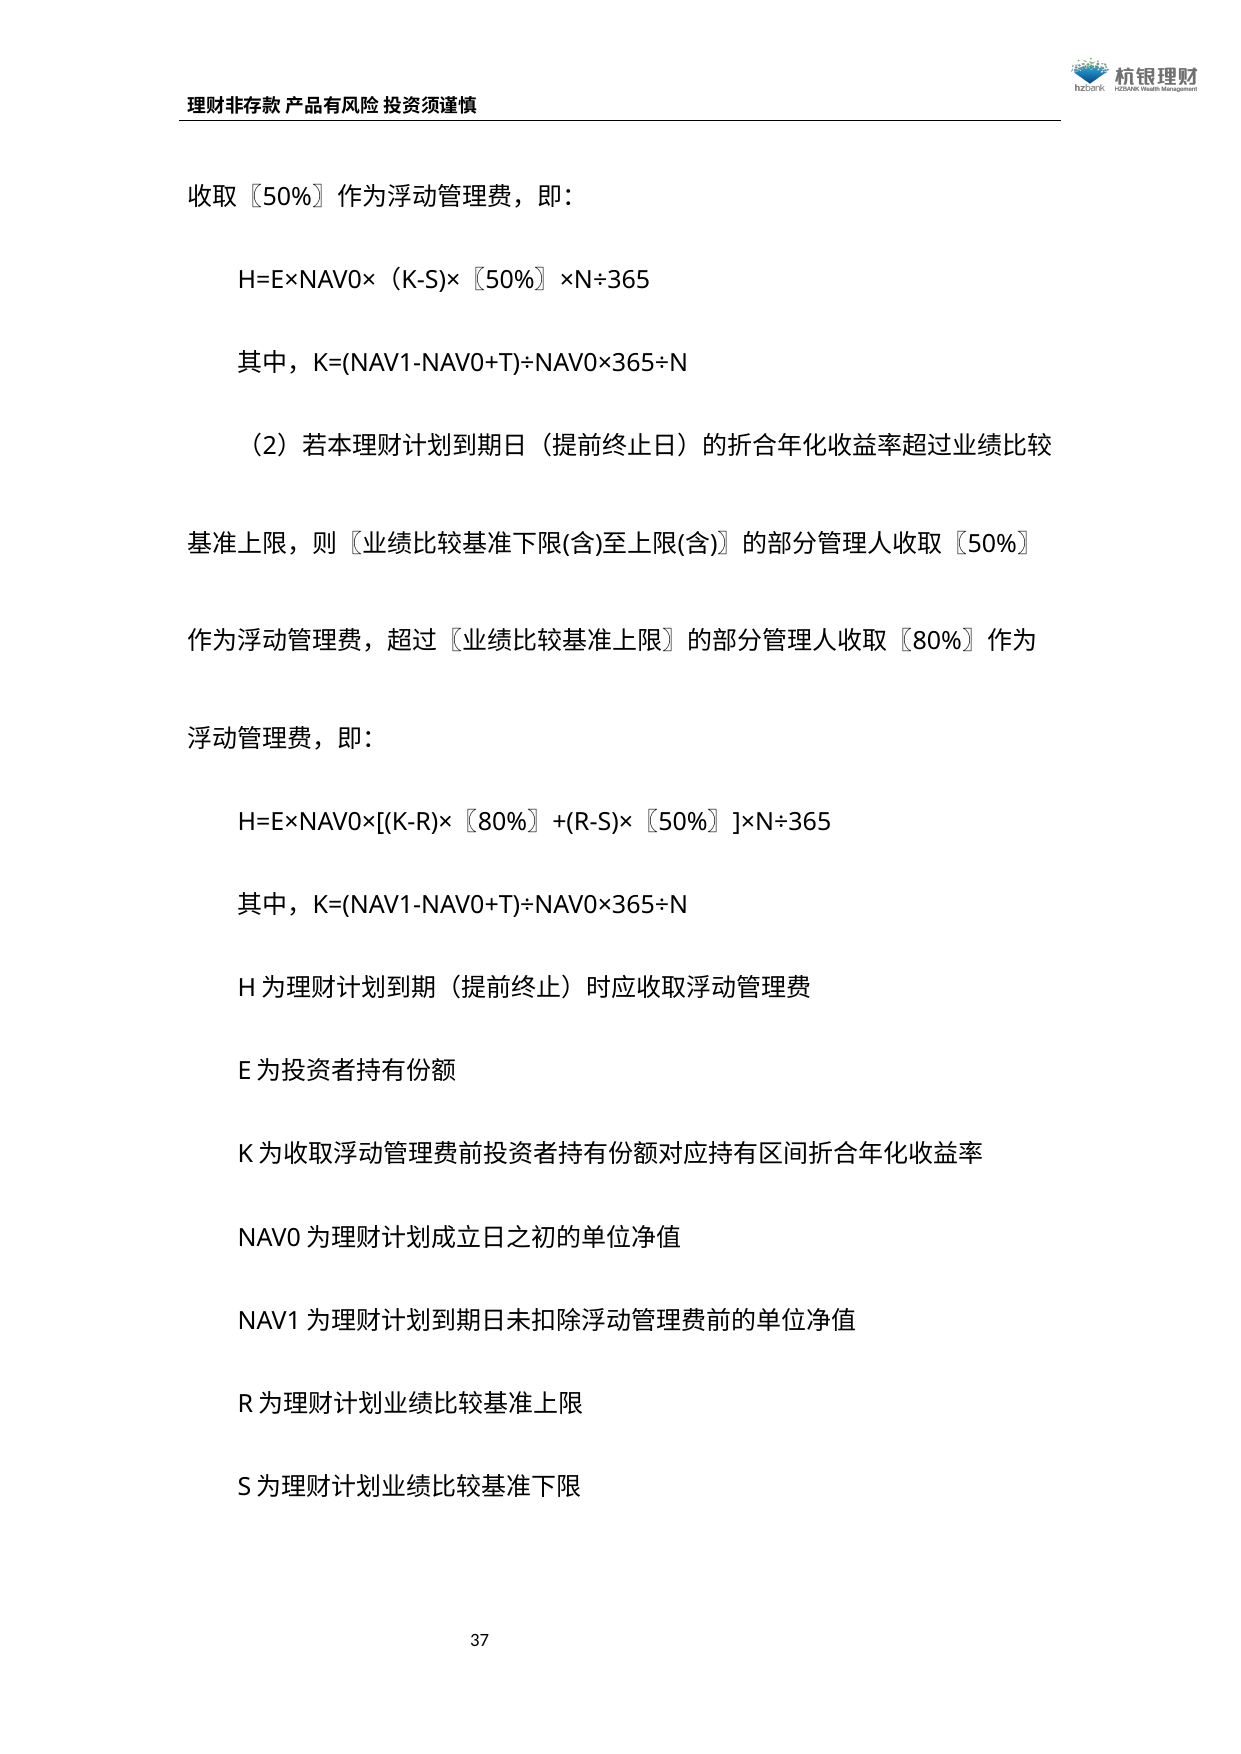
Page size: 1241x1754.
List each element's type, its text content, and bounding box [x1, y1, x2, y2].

text 其中，K=(NAV1-NAV0+T)÷NAV0×365÷N [187, 870, 1053, 935]
text E为投资者持有份额 [187, 1036, 1053, 1101]
text NAV1为理财计划到期日未扣除浮动管理费前的单位净值 [187, 1286, 1053, 1351]
text H=E×NAV0×[(K-R)×〖80%〗+(R-S)×〖50%〗]×N÷365 [187, 787, 1053, 852]
text K为收取浮动管理费前投资者持有份额对应持有区间折合年化收益率 [187, 1119, 1053, 1184]
text （1）若本理财计划到期日（提前终止日）的折合年化收益率超过业绩比较基准下限但未达到业绩比较基准上限，则超过业绩比较基准下限的部分管理人收取〖50%〗作为浮动管理费，即： [187, 162, 1053, 227]
text 其中，K=(NAV1-NAV0+T)÷NAV0×365÷N [187, 328, 1053, 393]
picture [1027, 0, 1240, 151]
text H为理财计划到期（提前终止）时应收取浮动管理费 [187, 953, 1053, 1018]
text H=E×NAV0×（K-S)×〖50%〗×N÷365 [187, 245, 1053, 310]
text NAV0为理财计划成立日之初的单位净值 [187, 1203, 1053, 1268]
text R为理财计划业绩比较基准上限 [187, 1369, 1053, 1434]
text （2）若本理财计划到期日（提前终止日）的折合年化收益率超过业绩比较基准上限，则〖业绩比较基准下限(含)至上限(含)〗的部分管理人收取〖50%〗作为浮动管理费，超过〖业绩比较基准上限〗的部分管理人收取〖80%〗作为浮动管理费，即： [187, 411, 1053, 769]
text S为理财计划业绩比较基准下限 [187, 1452, 1053, 1517]
